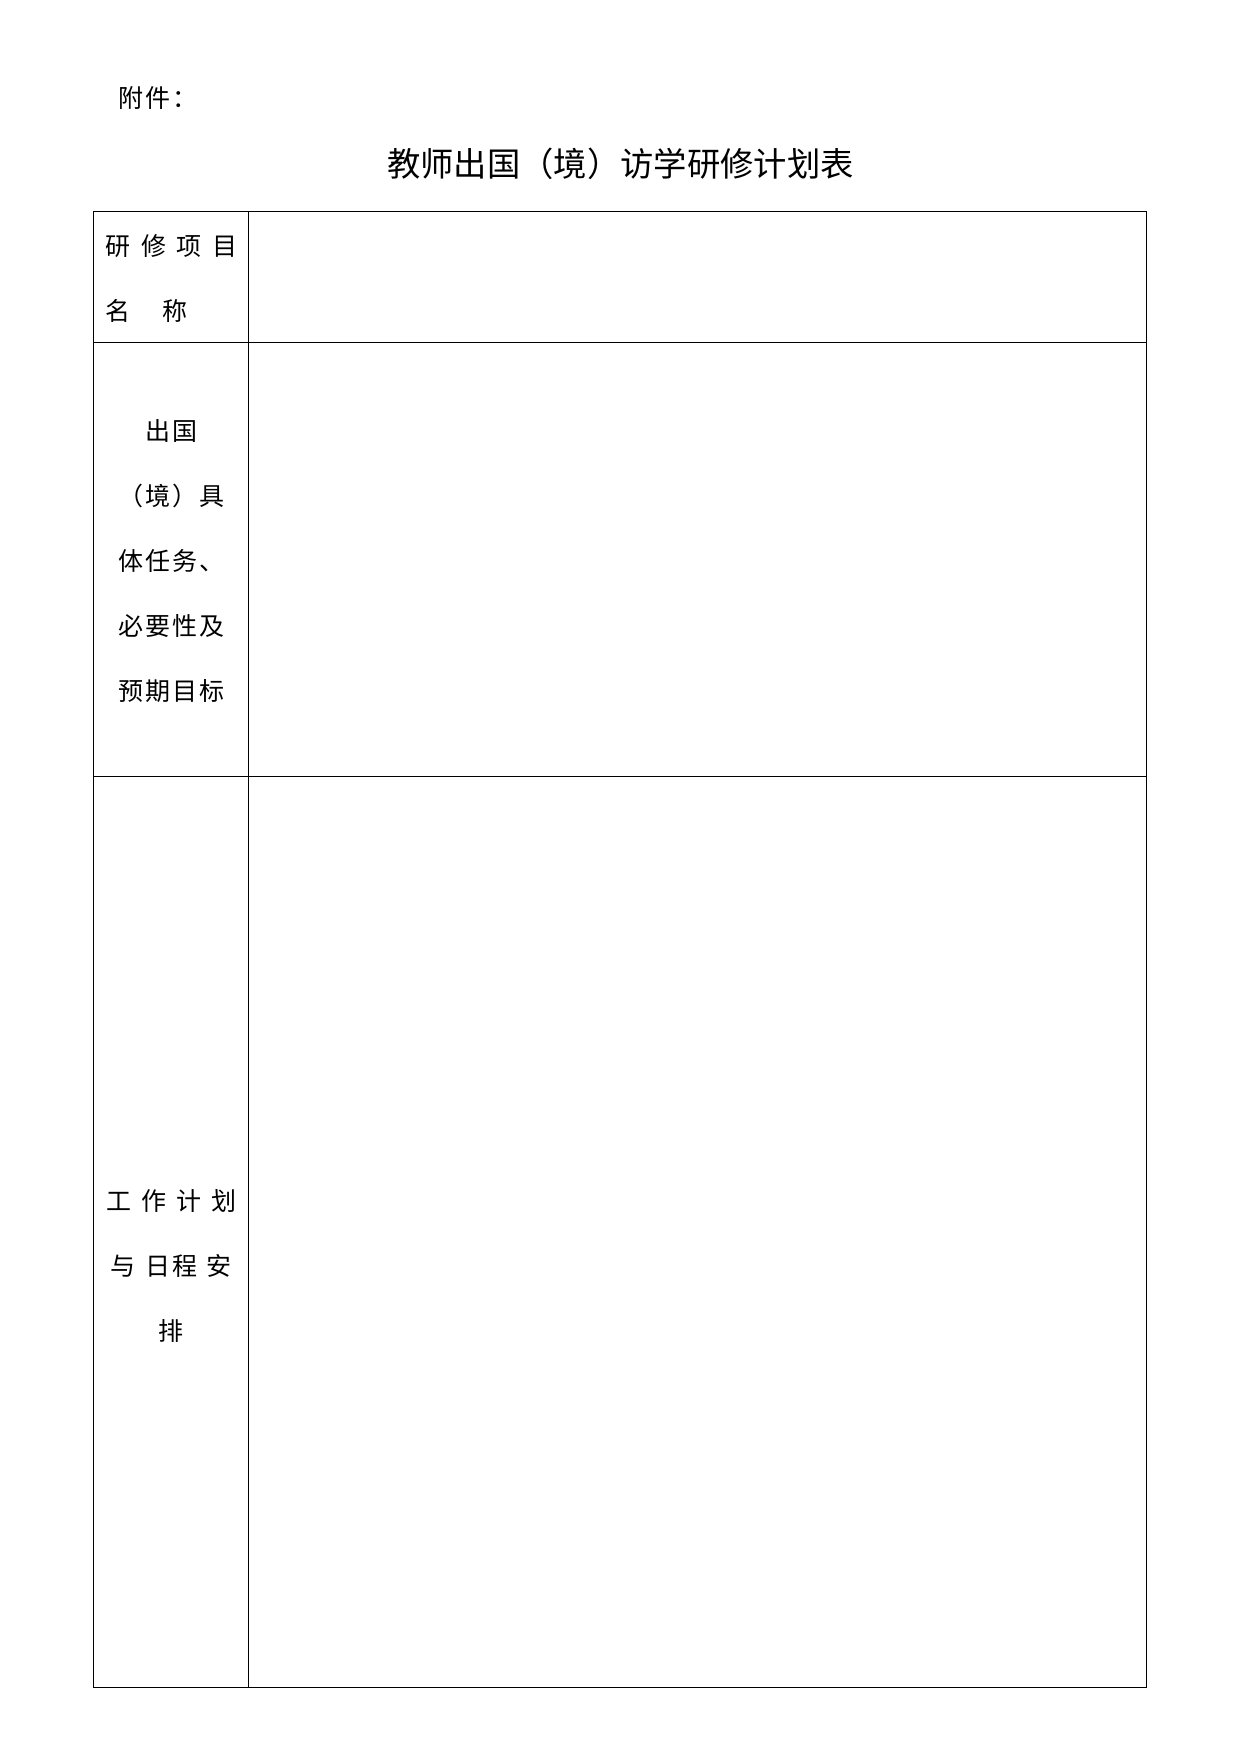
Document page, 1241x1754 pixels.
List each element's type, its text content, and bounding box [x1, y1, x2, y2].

table_cell [249, 343, 1146, 776]
table_cell 工 作 计 划 与 日程 安 排 [94, 777, 248, 1687]
table_cell [249, 777, 1146, 1687]
table_cell 出国（境）具体任务、必要性及预期目标 [94, 343, 248, 776]
text 附件： [118, 64, 1122, 129]
table_header 研修项目名 称 [94, 212, 248, 342]
text 教师出国（境）访学研修计划表 [118, 129, 1122, 194]
table_header [249, 212, 1146, 342]
